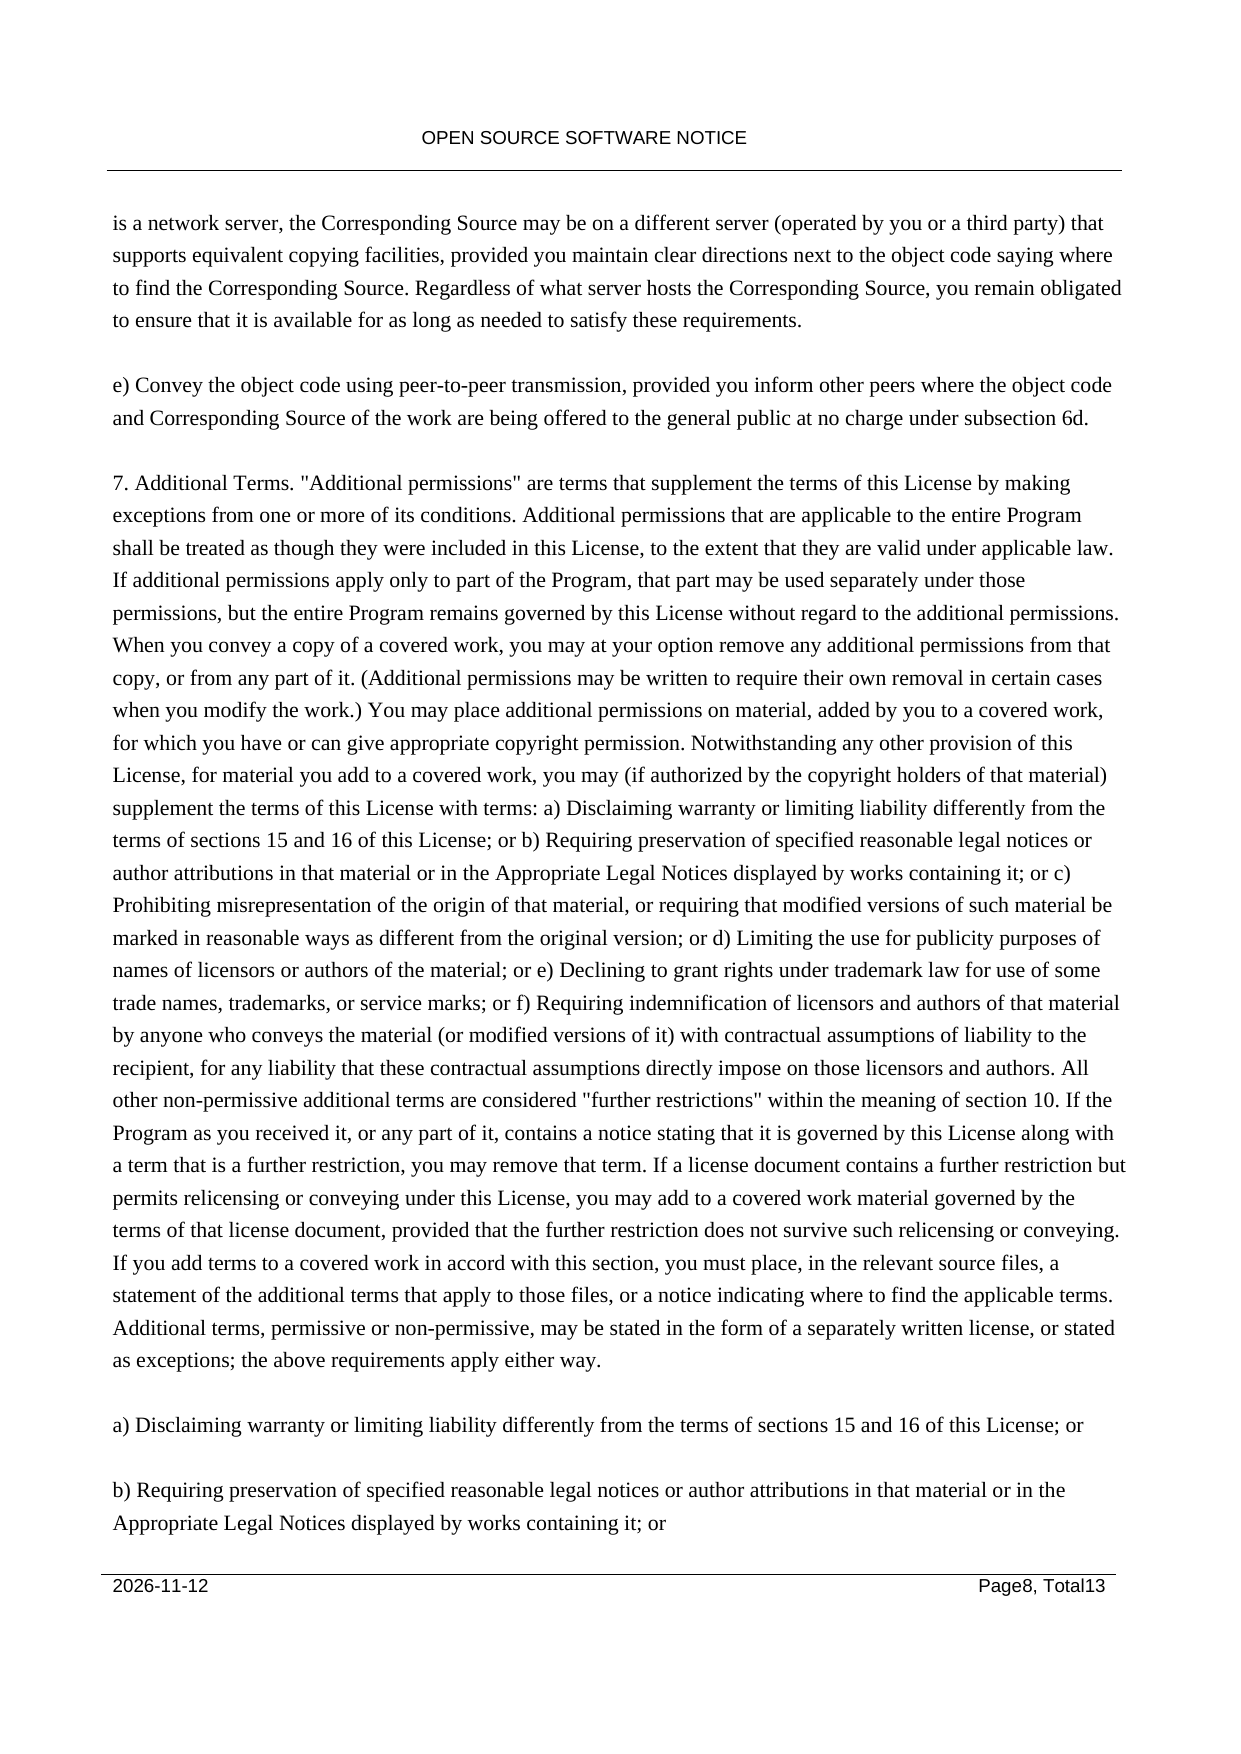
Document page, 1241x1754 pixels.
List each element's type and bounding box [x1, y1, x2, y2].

text [112, 206, 1128, 1539]
